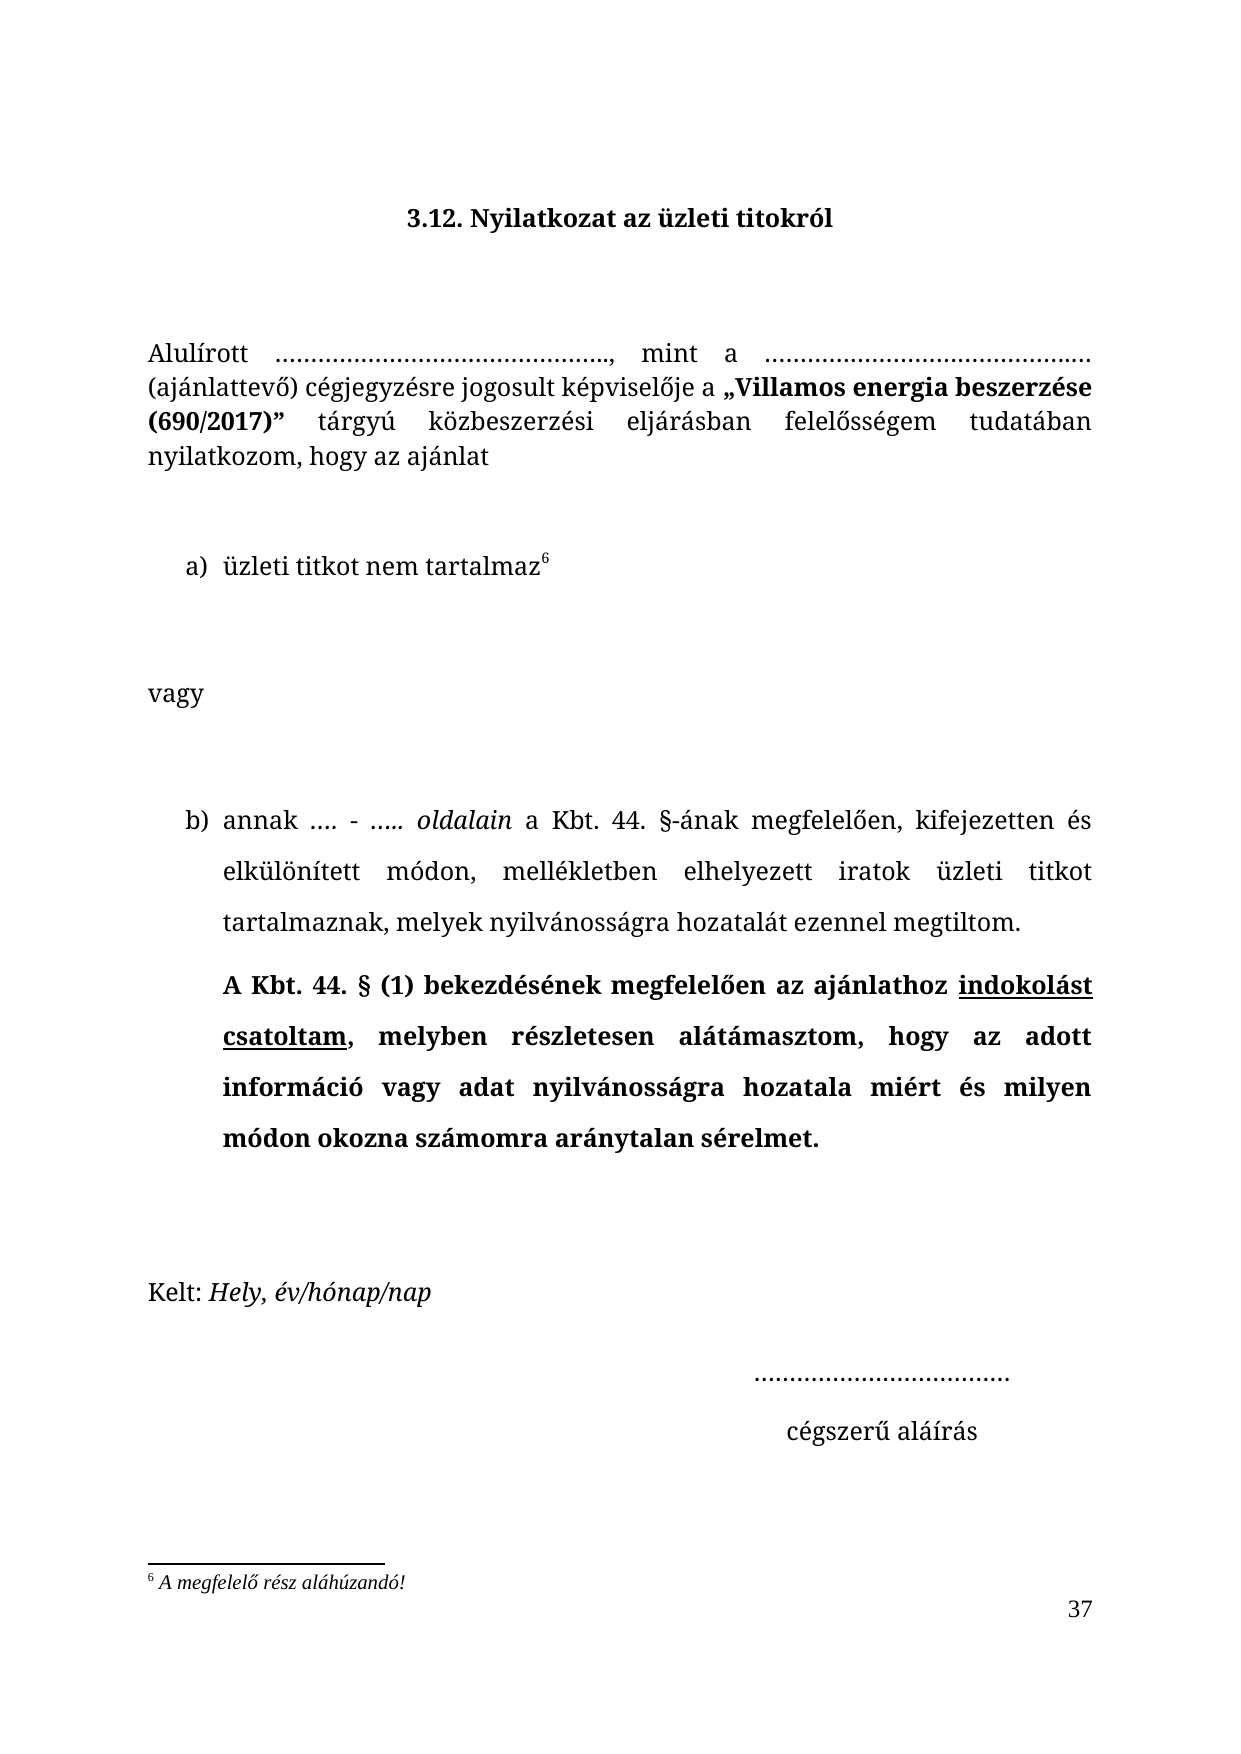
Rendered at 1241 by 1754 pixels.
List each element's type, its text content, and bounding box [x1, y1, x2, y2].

text Kelt: Hely, év/hónap/nap [148, 1274, 1093, 1308]
text A Kbt. 44. § (1) bekezdésének megfelelően az ajánlathoz indokolást csatoltam, melyben részletesen alátámasztom, hogy az adott információ vagy adat nyilvánosságra hozatala miért és milyen módon okozna számomra aránytalan sérelmet. [223, 968, 1093, 1155]
text Alulírott ……………………………………….., mint a …………………………………….… (ajánlattevő) cégjegyzésre jogosult képviselője a „Villamos energia beszerzése (690/2017)” tárgyú közbeszerzési eljárásban felelősségem tudatában nyilatkozom, hogy az ajánlat [148, 336, 1093, 472]
table_header ……………………………… [657, 1343, 1107, 1402]
list üzleti titkot nem tartalmaz [185, 548, 1093, 582]
list annak …. - ….. oldalain a Kbt. 44. §-ának megfelelően, kifejezetten és elkülönített módon, mellékletben elhelyezett iratok üzleti titkot tartalmaznak, melyek nyilvánosságra hozatalát ezennel megtiltom. [185, 802, 1093, 938]
text vagy [148, 675, 1093, 709]
table_cell cégszerű aláírás [657, 1402, 1107, 1507]
text 3.12. Nyilatkozat az üzleti titokról [148, 200, 1093, 234]
